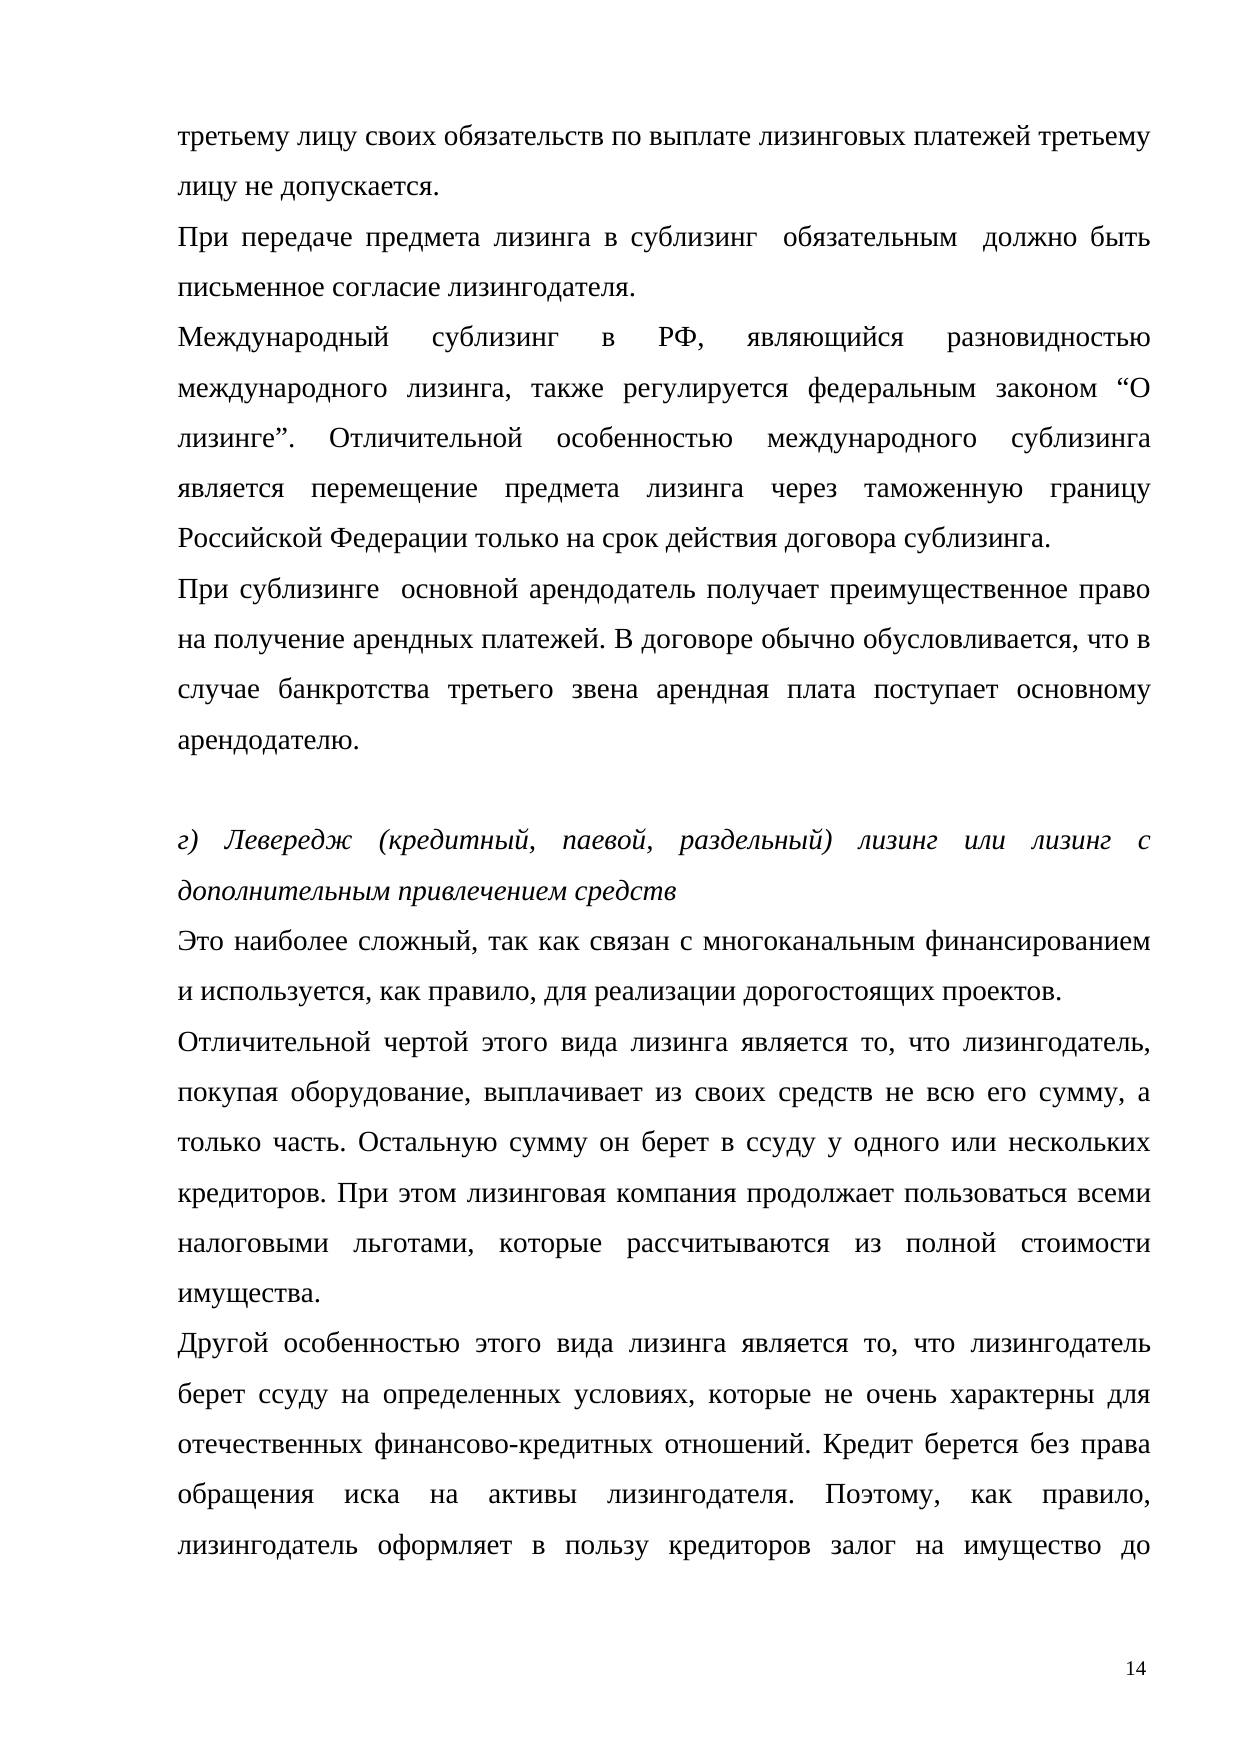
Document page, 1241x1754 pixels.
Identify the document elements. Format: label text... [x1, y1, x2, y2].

text При передаче предмета лизинга в сублизинг обязательным должно быть письменное согласие лизингодателя. [177, 219, 1152, 303]
text Международный сублизинг в РФ, являющийся разновидностью международного лизинга, также регулируется федеральным законом “О лизинге”. Отличительной особенностью международного сублизинга является перемещение предмета лизинга через таможенную границу Российской Федерации только на срок действия договора сублизинга. [177, 319, 1152, 554]
text г) Левередж (кредитный, паевой, раздельный) лизинг или лизинг с дополнительным привлечением средств [177, 822, 1152, 906]
text Отличительной чертой этого вида лизинга является то, что лизингодатель, покупая оборудование, выплачивает из своих средств не всю его сумму, а только часть. Остальную сумму он берет в ссуду у одного или нескольких кредиторов. При этом лизинговая компания продолжает пользоваться всеми налоговыми льготами, которые рассчитываются из полной стоимости имущества. [177, 1024, 1152, 1309]
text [177, 118, 1152, 202]
text При сублизинге основной арендодатель получает преимущественное право на получение арендных платежей. В договоре обычно обусловливается, что в случае банкротства третьего звена арендная плата поступает основному арендодателю. [177, 571, 1152, 755]
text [177, 1326, 1152, 1560]
text Это наиболее сложный, так как связан с многоканальным финансированием и используется, как правило, для реализации дорогостоящих проектов. [177, 923, 1152, 1007]
